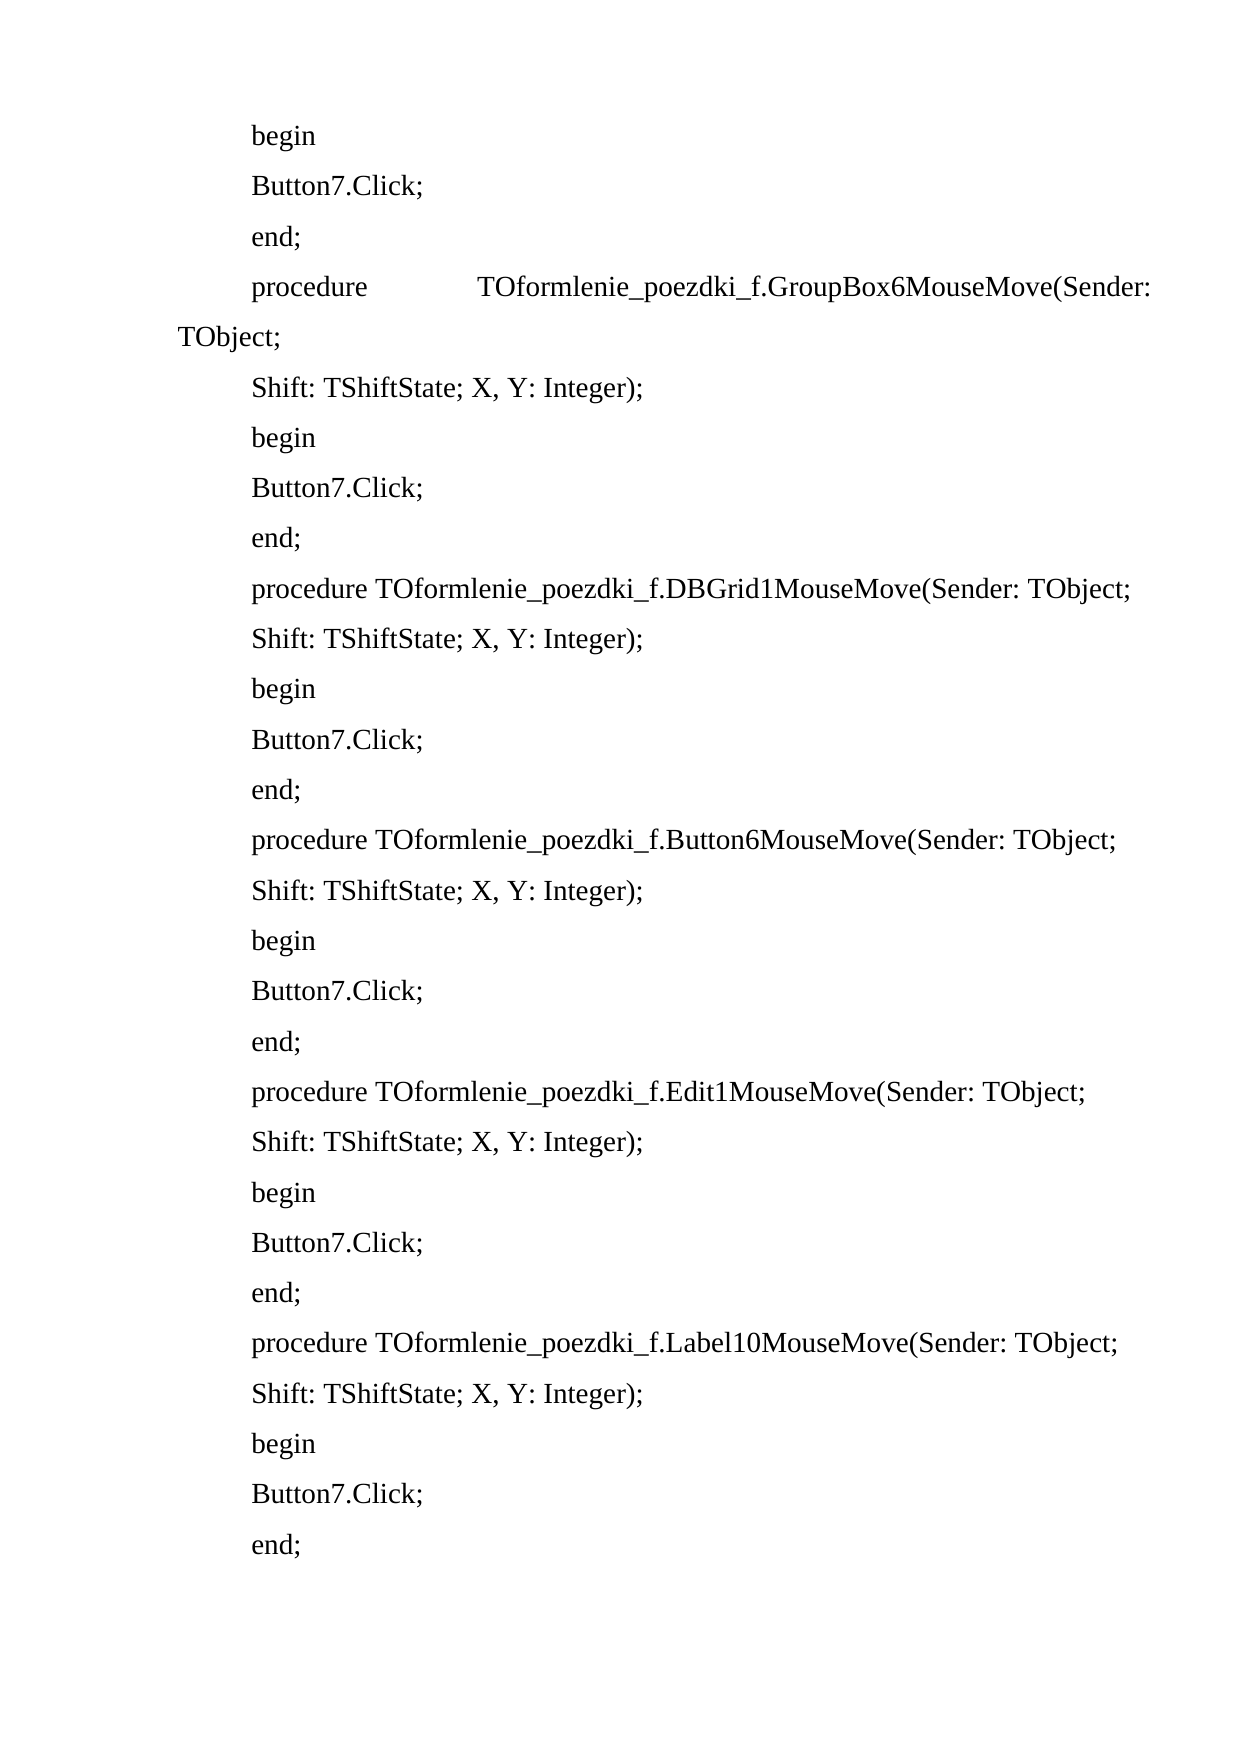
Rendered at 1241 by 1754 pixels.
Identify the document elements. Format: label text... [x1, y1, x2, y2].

text Button7.Click; [177, 722, 1152, 755]
text procedure TOformlenie_poezdki_f.DBGrid1MouseMove(Sender: TObject; [177, 571, 1152, 604]
text procedure TOformlenie_poezdki_f.Edit1MouseMove(Sender: TObject; [177, 1074, 1152, 1108]
text Shift: TShiftState; X, Y: Integer); [177, 1124, 1152, 1158]
text Shift: TShiftState; X, Y: Integer); [177, 1376, 1152, 1409]
text begin [177, 420, 1152, 453]
text end; [177, 1527, 1152, 1560]
text end; [177, 1024, 1152, 1057]
text end; [177, 521, 1152, 554]
text Button7.Click; [177, 470, 1152, 504]
text Button7.Click; [177, 973, 1152, 1007]
text Shift: TShiftState; X, Y: Integer); [177, 370, 1152, 403]
text end; [177, 219, 1152, 252]
text procedure TOformlenie_poezdki_f.GroupBox6MouseMove(Sender: TObject; [177, 269, 1152, 353]
text begin [177, 118, 1152, 152]
text begin [177, 672, 1152, 705]
text Button7.Click; [177, 1225, 1152, 1258]
text begin [177, 1426, 1152, 1460]
text Shift: TShiftState; X, Y: Integer); [177, 873, 1152, 906]
text Shift: TShiftState; X, Y: Integer); [177, 621, 1152, 655]
text begin [177, 1175, 1152, 1208]
text procedure TOformlenie_poezdki_f.Button6MouseMove(Sender: TObject; [177, 822, 1152, 856]
text begin [177, 923, 1152, 957]
text Button7.Click; [177, 1477, 1152, 1510]
text procedure TOformlenie_poezdki_f.Label10MouseMove(Sender: TObject; [177, 1326, 1152, 1359]
text end; [177, 1275, 1152, 1309]
text Button7.Click; [177, 168, 1152, 202]
text end; [177, 772, 1152, 806]
